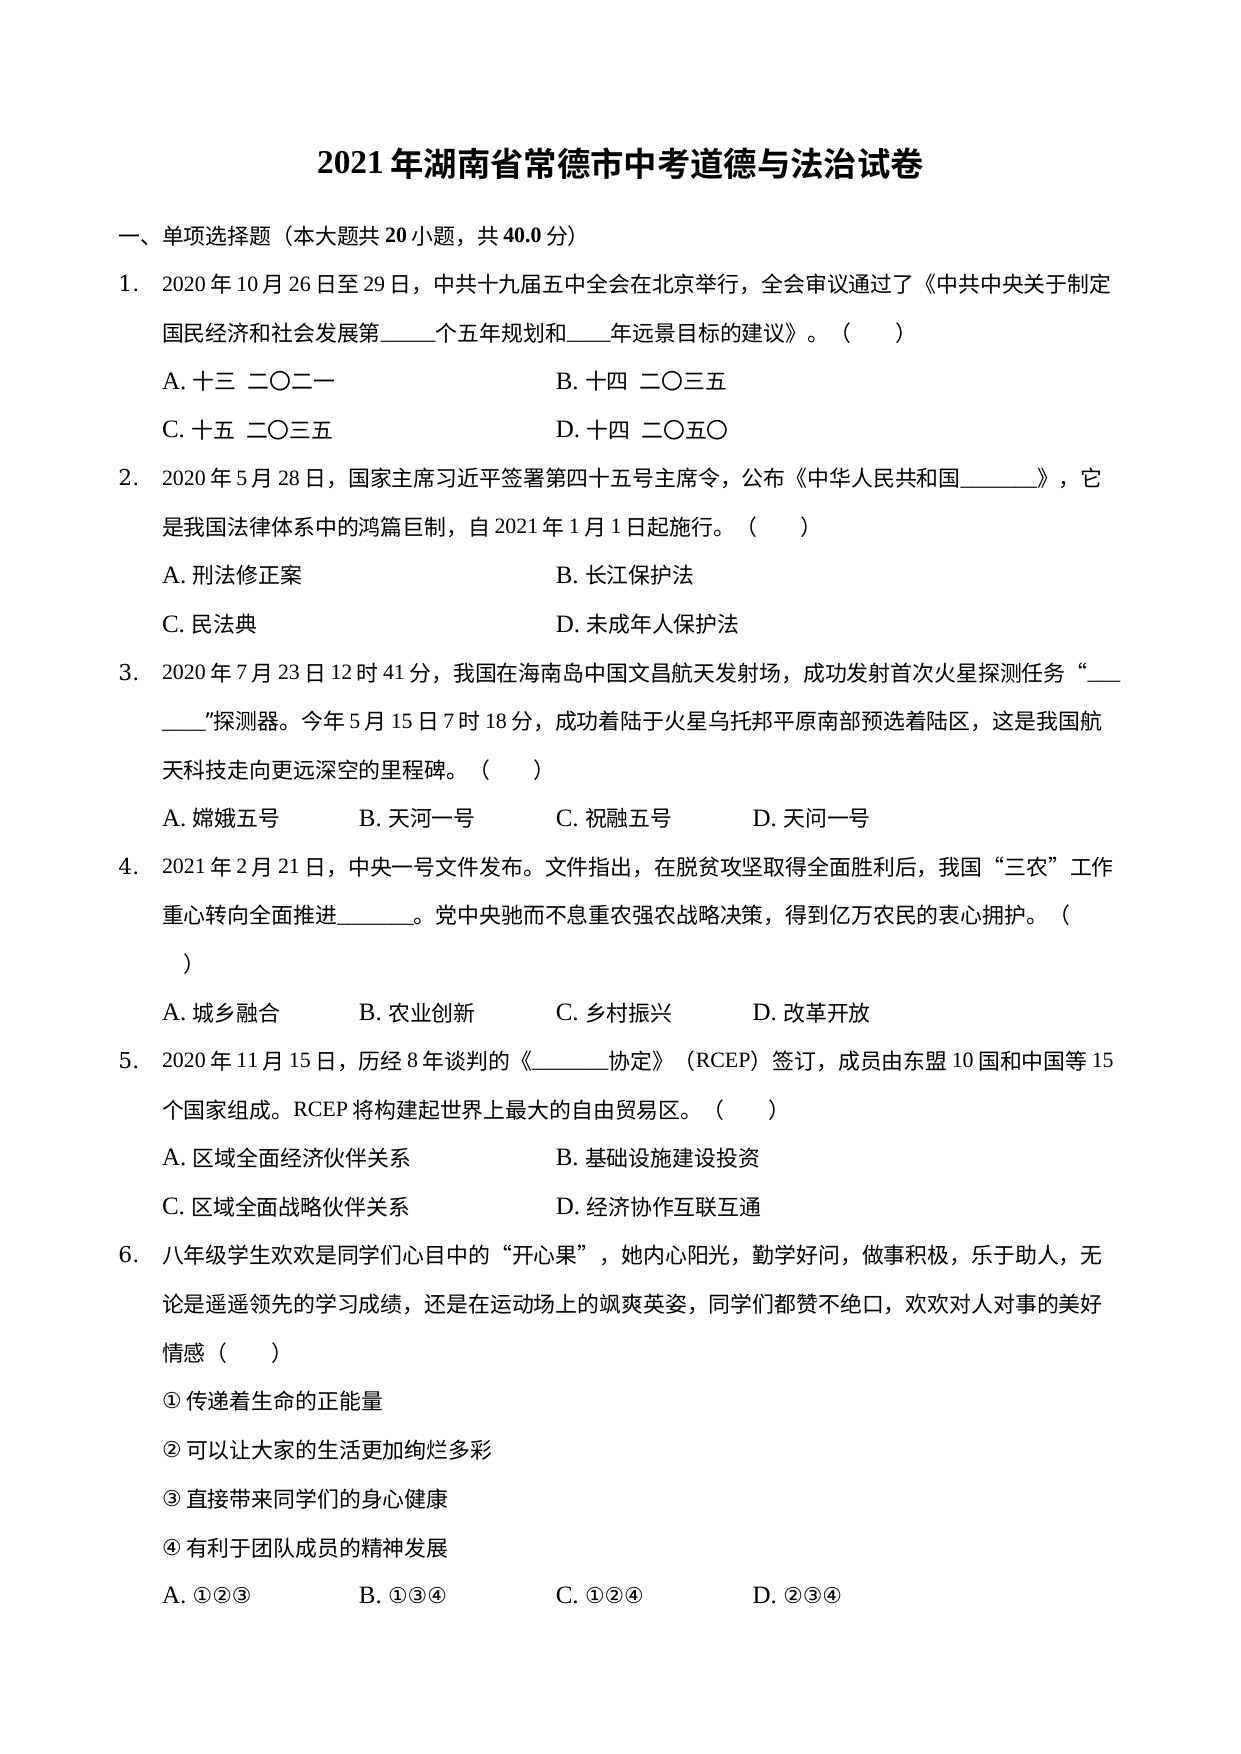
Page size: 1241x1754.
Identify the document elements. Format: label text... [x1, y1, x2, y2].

text A. 十三 二〇二一 B. 十四 二〇三五 C. 十五 二〇三五 D. 十四 二〇五〇 [162, 364, 1122, 445]
text A. ①②③ B. ①③④ C. ①②④ D. ②③④ [162, 1578, 1122, 1611]
text A. 城乡融合 B. 农业创新 C. 乡村振兴 D. 改革开放 [162, 995, 1122, 1028]
list 2020年5月28日，国家主席习近平签署第四十五号主席令，公布《中华人民共和国_______》，它是我国法律体系中的鸿篇巨制，自2021年1月1日起施行。（ ） [118, 461, 1122, 542]
text A. 刑法修正案 B. 长江保护法 C. 民法典 D. 未成年人保护法 [162, 558, 1122, 639]
list 八年级学生欢欢是同学们心目中的“开心果”，她内心阳光，勤学好问，做事积极，乐于助人，无论是遥遥领先的学习成绩，还是在运动场上的飒爽英姿，同学们都赞不绝口，欢欢对人对事的美好情感（ ） ①传递着生命的正能量 ②可以让大家的生活更加绚烂多彩 ③直接带来同学们的身心健康 ④有利于团队成员的精神发展 [118, 1238, 1122, 1563]
list 2021年2月21日，中央一号文件发布。文件指出，在脱贫攻坚取得全面胜利后，我国“三农”工作重心转向全面推进_______。党中央驰而不息重农强农战略决策，得到亿万农民的衷心拥护。（ ） [118, 849, 1122, 979]
list 2020年11月15日，历经8年谈判的《_______协定》（RCEP）签订，成员由东盟10国和中国等15个国家组成。RCEP将构建起世界上最大的自由贸易区。（ ） [118, 1043, 1122, 1125]
text A. 区域全面经济伙伴关系 B. 基础设施建设投资 C. 区域全面战略伙伴关系 D. 经济协作互联互通 [162, 1141, 1122, 1222]
list 2020年10月26日至29日，中共十九届五中全会在北京举行，全会审议通过了《中共中央关于制定国民经济和社会发展第_____个五年规划和____年远景目标的建议》。（ ） [118, 267, 1122, 348]
text A. 嫦娥五号 B. 天河一号 C. 祝融五号 D. 天问一号 [162, 801, 1122, 833]
text 一、单项选择题（本大题共20小题，共40.0分） [118, 218, 1122, 251]
list 2020年7月23日12时41分，我国在海南岛中国文昌航天发射场，成功发射首次火星探测任务“_______”探测器。今年5月15日7时18分，成功着陆于火星乌托邦平原南部预选着陆区，这是我国航天科技走向更远深空的里程碑。（ ） [118, 655, 1122, 785]
text 2021年湖南省常德市中考道德与法治试卷 [118, 129, 1122, 194]
